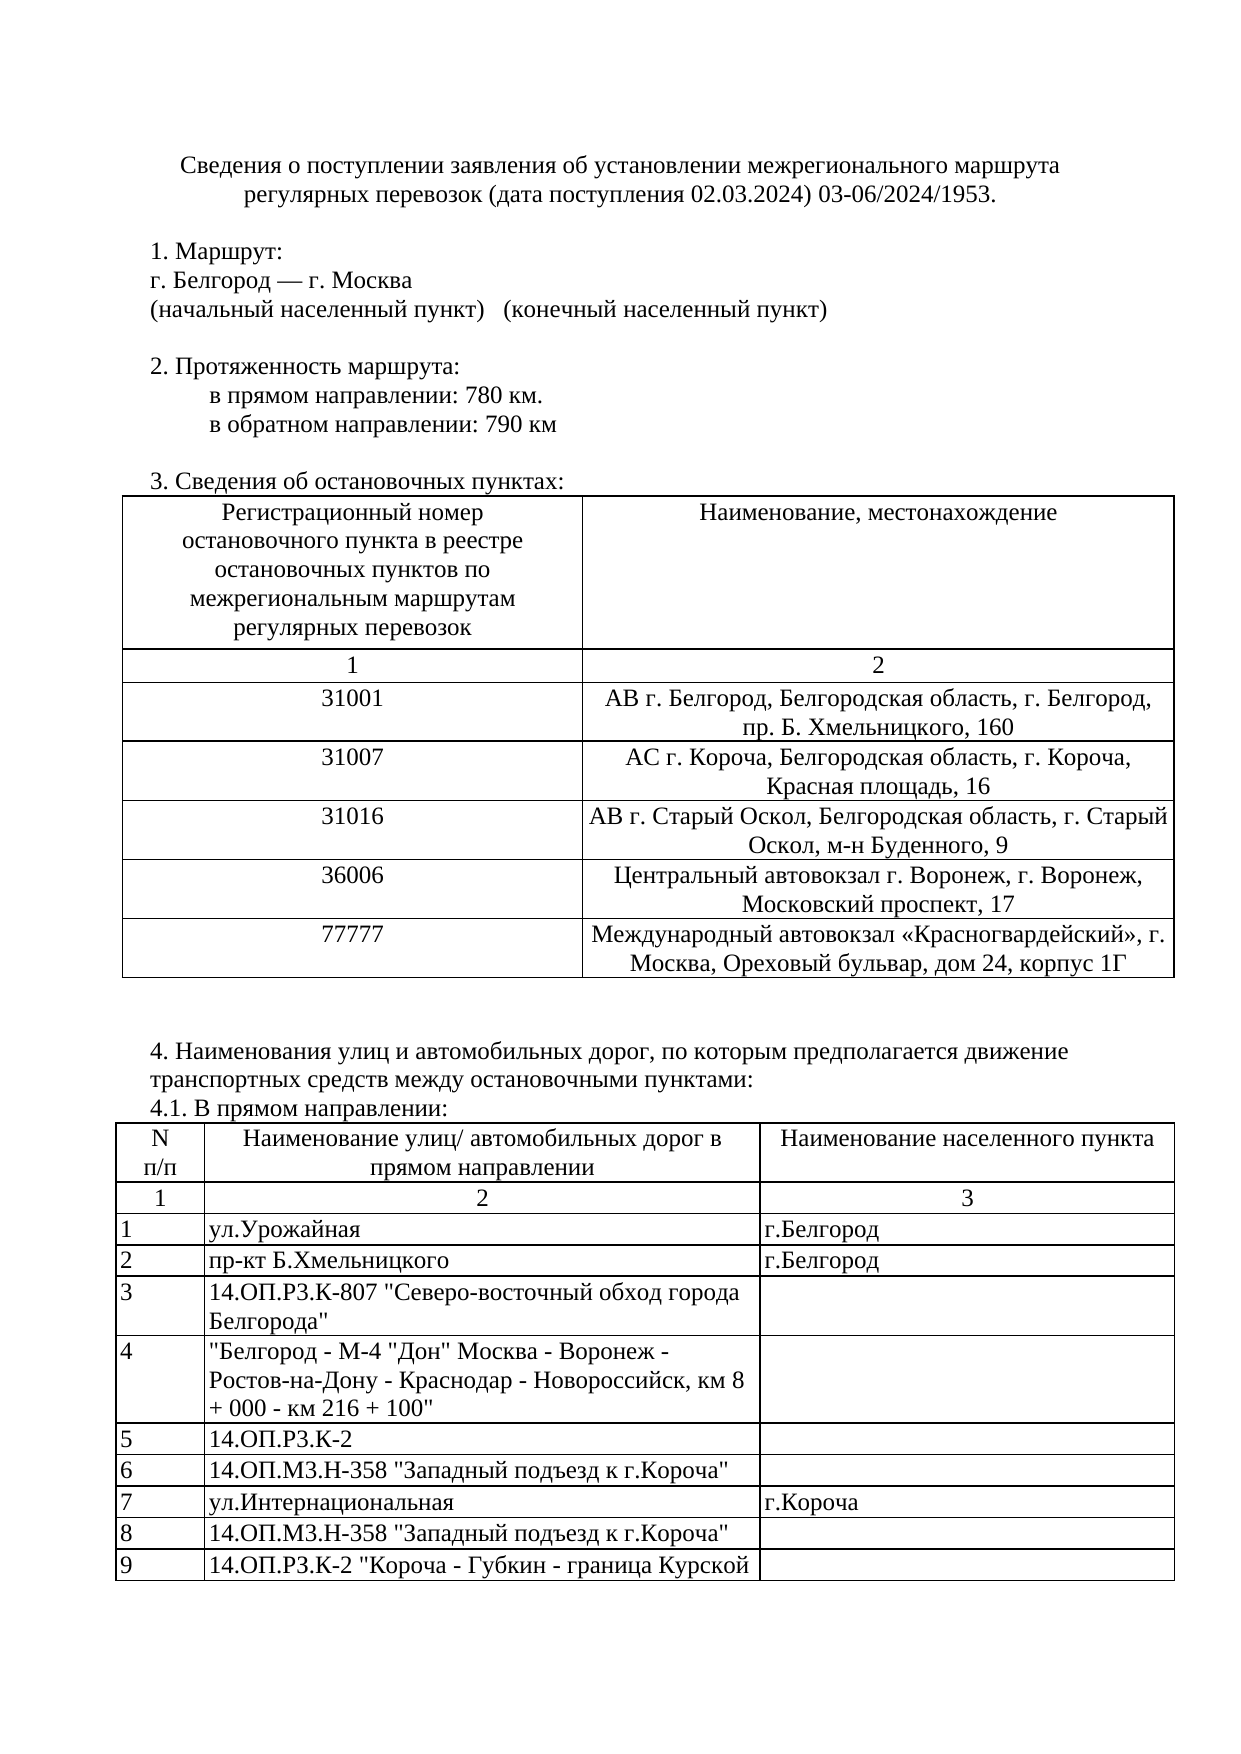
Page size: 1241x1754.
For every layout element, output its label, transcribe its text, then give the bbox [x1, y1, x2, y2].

table_cell 14.ОП.М3.Н-358 "Западный подъезд к г.Короча" [205, 1518, 759, 1548]
table_cell 14.ОП.Р3.К-2 [205, 1424, 759, 1454]
table_cell г.Белгород [761, 1246, 1174, 1275]
table_cell 1 [117, 1214, 204, 1244]
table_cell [205, 1550, 759, 1579]
table_cell 14.ОП.М3.Н-358 "Западный подъезд к г.Короча" [205, 1455, 759, 1485]
table_header Наименование улиц/ автомобильных дорог в прямом направлении [205, 1124, 759, 1181]
table_cell 77777 [123, 919, 582, 977]
text (начальный населенный пункт) (конечный населенный пункт) [150, 294, 1090, 322]
text 4. Наименования улиц и автомобильных дорог, по которым предполагается движение транспортных средств между остановочными пунктами: [150, 1036, 1090, 1093]
table_cell "Белгород - М-4 "Дон" Москва - Воронеж - Ростов-на-Дону - Краснодар - Новороссийск, км 8 + 000 - км 216 + 100" [205, 1336, 759, 1422]
table_cell [761, 1336, 1174, 1422]
table_cell 2 [583, 650, 1173, 681]
table_header Регистрационный номер остановочного пункта в реестре остановочных пунктов по межрегиональным маршрутам регулярных перевозок [123, 497, 582, 648]
table_cell Центральный автовокзал г. Воронеж, г. Воронеж, Московский проспект, 17 [583, 860, 1173, 918]
table_cell ул.Урожайная [205, 1214, 759, 1244]
table_cell [761, 1277, 1174, 1334]
text 2. Протяженность маршрута: [150, 351, 1090, 380]
table_cell 4 [117, 1336, 204, 1422]
text 4.1. В прямом направлении: [150, 1093, 1090, 1122]
table_cell 14.ОП.Р3.К-807 "Северо-восточный обход города Белгорода" [205, 1277, 759, 1334]
table_cell [761, 1518, 1174, 1548]
table_cell ул.Интернациональная [205, 1487, 759, 1517]
table_cell 3 [761, 1183, 1174, 1212]
table_cell 1 [123, 650, 582, 681]
table_cell Международный автовокзал «Красногвардейский», г. Москва, Ореховый бульвар, дом 24, корпус 1Г [583, 919, 1173, 977]
table_cell 7 [117, 1487, 204, 1517]
table_cell [761, 1424, 1174, 1454]
table_header N п/п [117, 1124, 204, 1181]
table_cell 3 [117, 1277, 204, 1334]
table_cell 2 [205, 1183, 759, 1212]
table_cell 5 [117, 1424, 204, 1454]
table_cell 1 [117, 1183, 204, 1212]
text г. Белгород — г. Москва [150, 265, 1090, 294]
table_cell г.Короча [761, 1487, 1174, 1517]
table_cell 2 [117, 1246, 204, 1275]
table_cell [761, 1550, 1174, 1579]
table_cell АС г. Короча, Белгородская область, г. Короча, Красная площадь, 16 [583, 742, 1173, 799]
table_cell г.Белгород [761, 1214, 1174, 1244]
table_cell 31007 [123, 742, 582, 799]
table_cell 36006 [123, 860, 582, 918]
table_cell 6 [117, 1455, 204, 1485]
table_header Наименование населенного пункта [761, 1124, 1174, 1181]
text 3. Сведения об остановочных пунктах: [150, 466, 1090, 495]
text в прямом направлении: 780 км. [150, 380, 1090, 409]
table_cell 31001 [123, 683, 582, 740]
table_cell АВ г. Старый Оскол, Белгородская область, г. Старый Оскол, м-н Буденного, 9 [583, 801, 1173, 858]
table_cell пр-кт Б.Хмельницкого [205, 1246, 759, 1275]
table_cell 31016 [123, 801, 582, 858]
table_cell [761, 1455, 1174, 1485]
text 1. Маршрут: [150, 236, 1090, 265]
text в обратном направлении: 790 км [150, 409, 1090, 437]
table_cell АВ г. Белгород, Белгородская область, г. Белгород, пр. Б. Хмельницкого, 160 [583, 683, 1173, 740]
table_cell 8 [117, 1518, 204, 1548]
table_cell 9 [117, 1550, 204, 1579]
text Сведения о поступлении заявления об установлении межрегионального маршрута регулярных перевозок (дата поступления 02.03.2024) 03-06/2024/1953. [150, 150, 1090, 207]
table_header Наименование, местонахождение [583, 497, 1173, 648]
